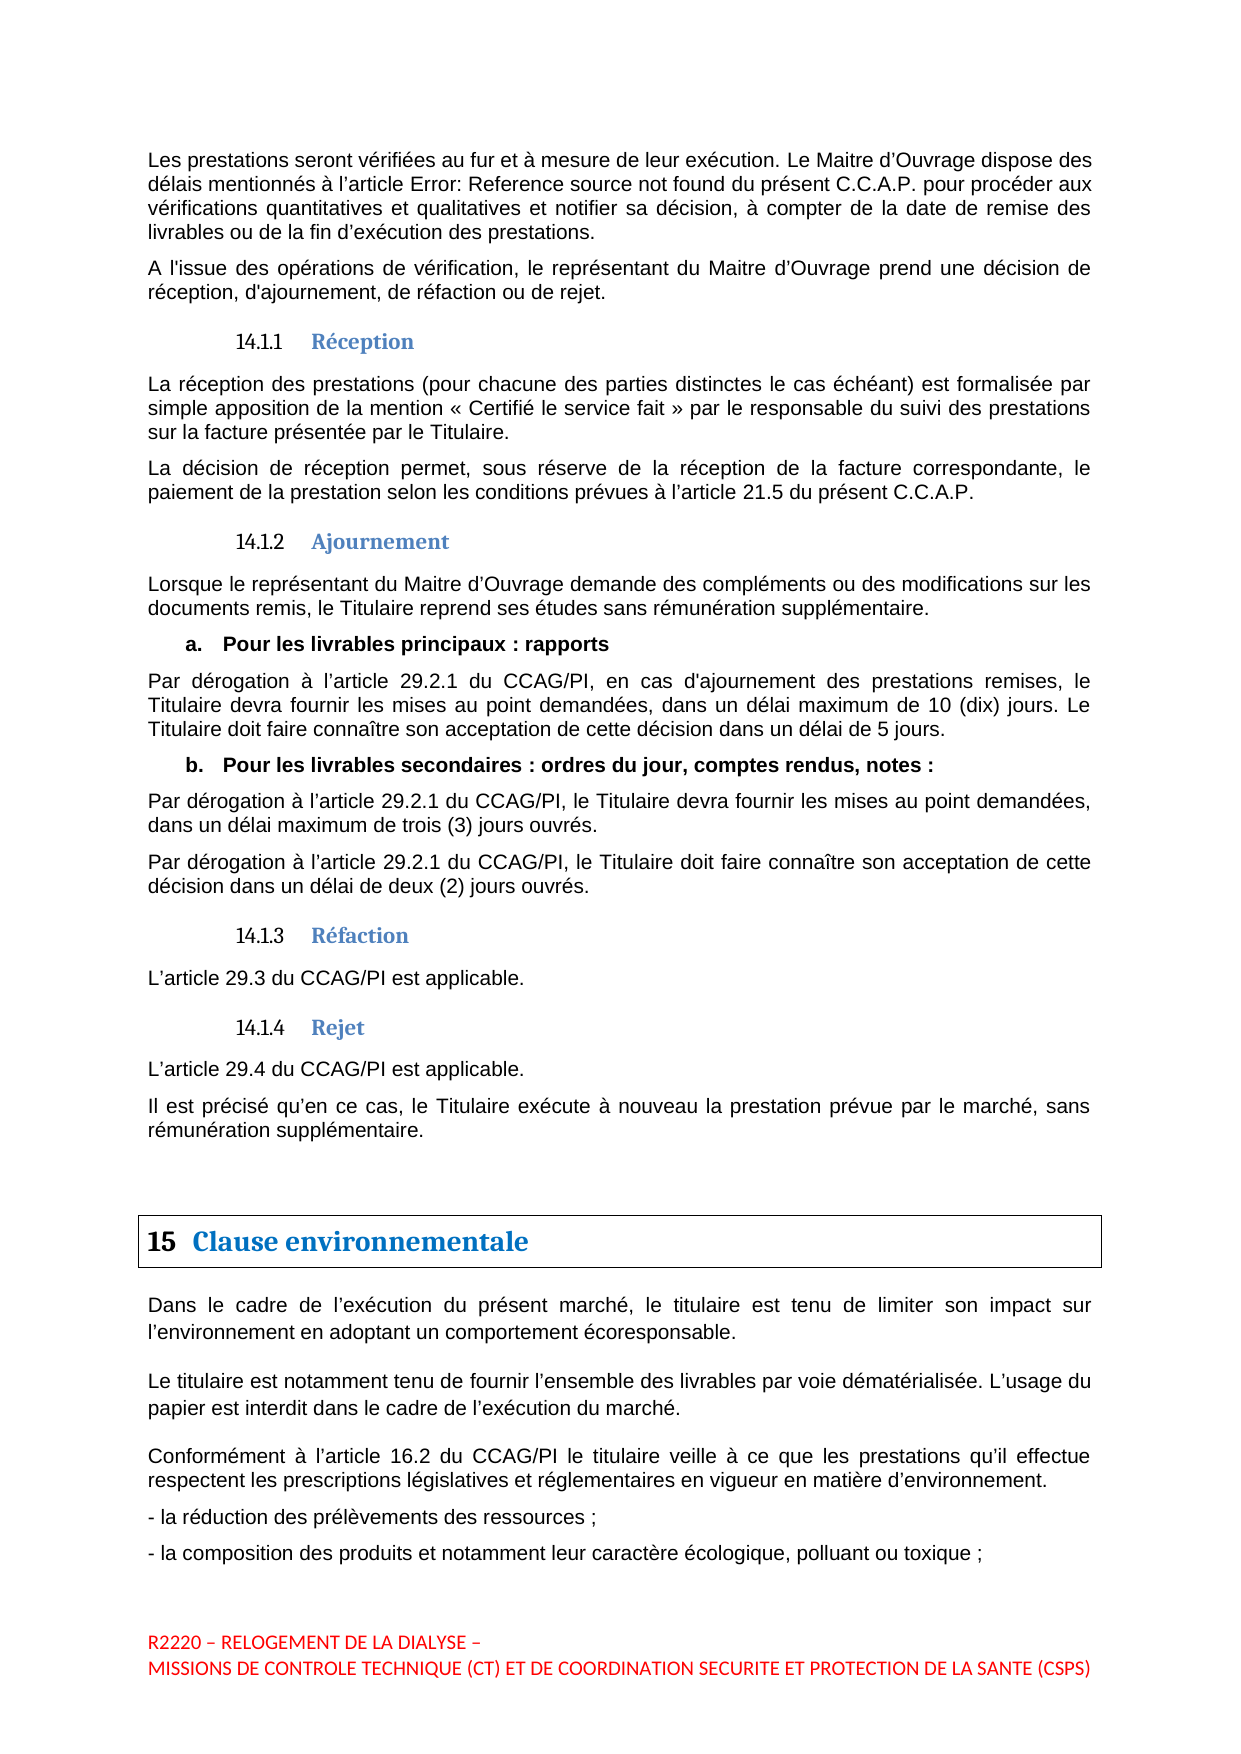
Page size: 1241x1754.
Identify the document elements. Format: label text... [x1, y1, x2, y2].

text - la composition des produits et notamment leur caractère écologique, polluant ou toxique ; [148, 1541, 1093, 1565]
text - la réduction des prélèvements des ressources ; [148, 1505, 1093, 1529]
text Conformément à l’article 16.2 du CCAG/PI le titulaire veille à ce que les prestations qu’il effectue respectent les prescriptions législatives et réglementaires en vigueur en matière d’environnement. [148, 1444, 1093, 1492]
subtitle Clause environnementale [139, 1216, 1101, 1267]
subtitle Ajournement [236, 529, 1093, 555]
text Lorsque le représentant du Maitre d’Ouvrage demande des compléments ou des modifications sur les documents remis, le Titulaire reprend ses études sans rémunération supplémentaire. [148, 572, 1093, 619]
text Par dérogation à l’article 29.2.1 du CCAG/PI, le Titulaire doit faire connaître son acceptation de cette décision dans un délai de deux (2) jours ouvrés. [148, 850, 1093, 898]
subtitle Rejet [236, 1014, 1093, 1041]
subtitle Réception [236, 329, 1093, 355]
subtitle Réfaction [236, 923, 1093, 949]
list Pour les livrables principaux : rapports [185, 632, 1093, 656]
text La réception des prestations (pour chacune des parties distinctes le cas échéant) est formalisée par simple apposition de la mention « Certifié le service fait » par le responsable du suivi des prestations sur la facture présentée par le Titulaire. [148, 372, 1093, 443]
text Dans le cadre de l’exécution du présent marché, le titulaire est tenu de limiter son impact sur l’environnement en adoptant un comportement écoresponsable. [148, 1293, 1093, 1344]
text Par dérogation à l’article 29.2.1 du CCAG/PI, en cas d'ajournement des prestations remises, le Titulaire devra fournir les mises au point demandées, dans un délai maximum de 10 (dix) jours. Le Titulaire doit faire connaître son acceptation de cette décision dans un délai de 5 jours. [148, 668, 1093, 740]
text A l'issue des opérations de vérification, le représentant du Maitre d’Ouvrage prend une décision de réception, d'ajournement, de réfaction ou de rejet. [148, 256, 1093, 304]
list La décision de réception permet, sous réserve de la réception de la facture correspondante, le paiement de la prestation selon les conditions prévues à l’article 15.5 du présent C.C.A.P. [148, 456, 1093, 504]
text Il est précisé qu’en ce cas, le Titulaire exécute à nouveau la prestation prévue par le marché, sans rémunération supplémentaire. [148, 1093, 1093, 1141]
text Par dérogation à l’article 29.2.1 du CCAG/PI, le Titulaire devra fournir les mises au point demandées, dans un délai maximum de trois (3) jours ouvrés. [148, 789, 1093, 837]
text L’article 29.3 du CCAG/PI est applicable. [148, 965, 1093, 989]
list Pour les livrables secondaires : ordres du jour, comptes rendus, notes : [185, 753, 1093, 777]
text Le titulaire est notamment tenu de fournir l’ensemble des livrables par voie dématérialisée. L’usage du papier est interdit dans le cadre de l’exécution du marché. [148, 1368, 1093, 1420]
text L’article 29.4 du CCAG/PI est applicable. [148, 1057, 1093, 1081]
